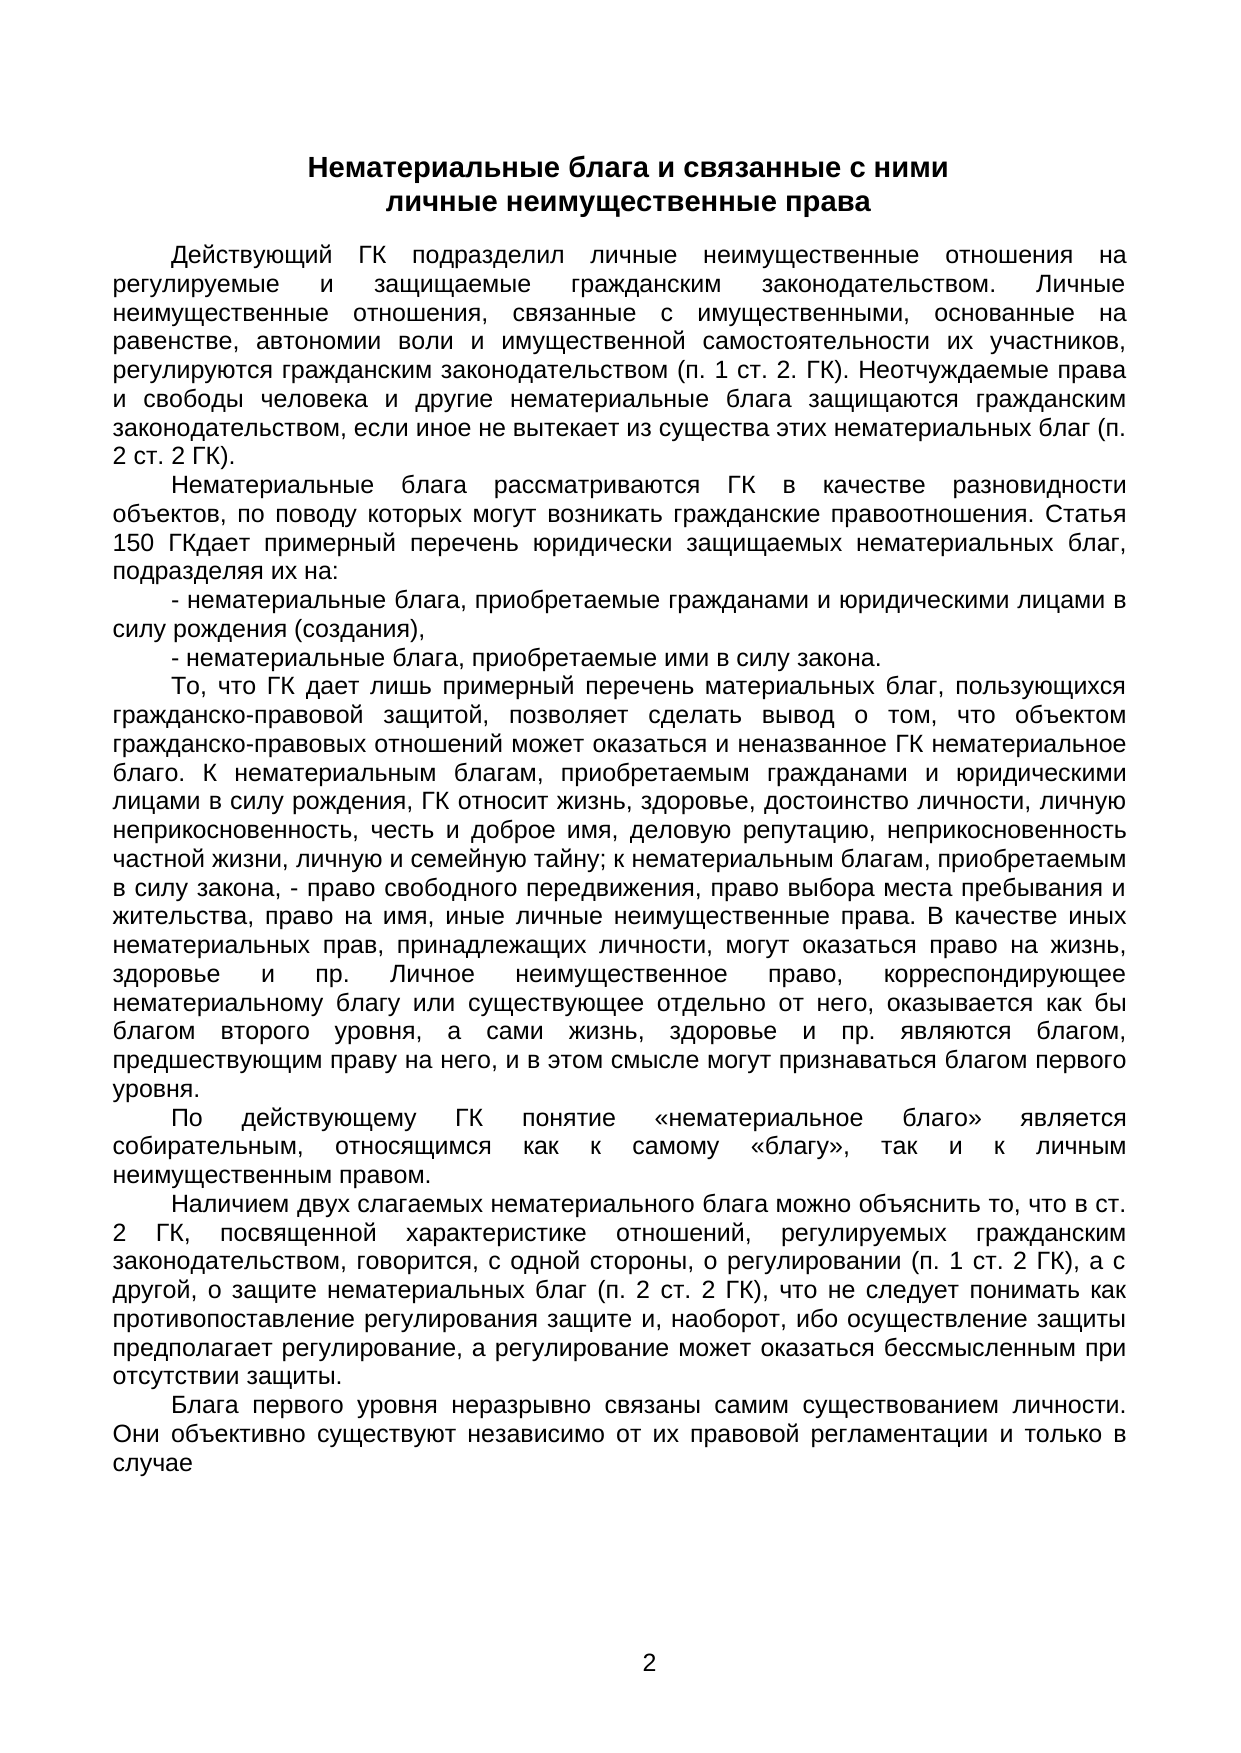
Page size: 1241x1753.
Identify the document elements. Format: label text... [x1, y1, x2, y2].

text Нематериальные блага и связанные с ними личные неимущественные права [296, 150, 961, 217]
text Нематериальные блага рассматриваются ГК в качестве разновидности объектов, по поводу которых могут возникать гражданские правоотношения. Статья 150 ГКдает примерный перечень юридически защищаемых нематериальных благ, подразделяя их на: [112, 470, 1128, 585]
text - нематериальные блага, приобретаемые ими в силу закона. [112, 642, 1128, 671]
text Действующий ГК подразделил личные неимущественные отношения на регулируемые и защищаемые гражданским законодательством. Личные неимущественные отношения, связанные с имущественными, основанные на равенстве, автономии воли и имущественной самостоятельности их участников, регулируются гражданским законодательством (п. 1 ст. 2. ГК). Неотчуждаемые права и свободы человека и другие нематериальные блага защищаются гражданским законодательством, если иное не вытекает из существа этих нематериальных благ (п. 2 ст. 2 ГК). [112, 240, 1128, 470]
text Блага первого уровня неразрывно связаны самим существованием личности. Они объективно существуют независимо от их правовой регламентации и только в случае [112, 1390, 1128, 1476]
text По действующему ГК понятие «нематериальное благо» является собирательным, относящимся как к самому «благу», так и к личным неимущественным правом. [112, 1102, 1128, 1189]
text - нематериальные блага, приобретаемые гражданами и юридическими лицами в силу рождения (создания), [112, 585, 1128, 642]
text То, что ГК дает лишь примерный перечень материальных благ, пользующихся гражданско-правовой защитой, позволяет сделать вывод о том, что объектом гражданско-правовых отношений может оказаться и неназванное ГК нематериальное благо. К нематериальным благам, приобретаемым гражданами и юридическими лицами в силу рождения, ГК относит жизнь, здоровье, достоинство личности, личную неприкосновенность, честь и доброе имя, деловую репутацию, неприкосновенность частной жизни, личную и семейную тайну; к нематериальным благам, приобретаемым в силу закона, - право свободного передвижения, право выбора места пребывания и жительства, право на имя, иные личные неимущественные права. В качестве иных нематериальных прав, принадлежащих личности, могут оказаться право на жизнь, здоровье и пр. Личное неимущественное право, корреспондирующее нематериальному благу или существующее отдельно от него, оказывается как бы благом второго уровня, а сами жизнь, здоровье и пр. являются благом, предшествующим праву на него, и в этом смысле могут признаваться благом первого уровня. [112, 671, 1128, 1102]
text Наличием двух слагаемых нематериального блага можно объяснить то, что в ст. 2 ГК, посвященной характеристике отношений, регулируемых гражданским законодательством, говорится, с одной стороны, о регулировании (п. 1 ст. 2 ГК), а с другой, о защите нематериальных благ (п. 2 ст. 2 ГК), что не следует понимать как противопоставление регулирования защите и, наоборот, ибо осуществление защиты предполагает регулирование, а регулирование может оказаться бессмысленным при отсутствии защиты. [112, 1189, 1128, 1390]
